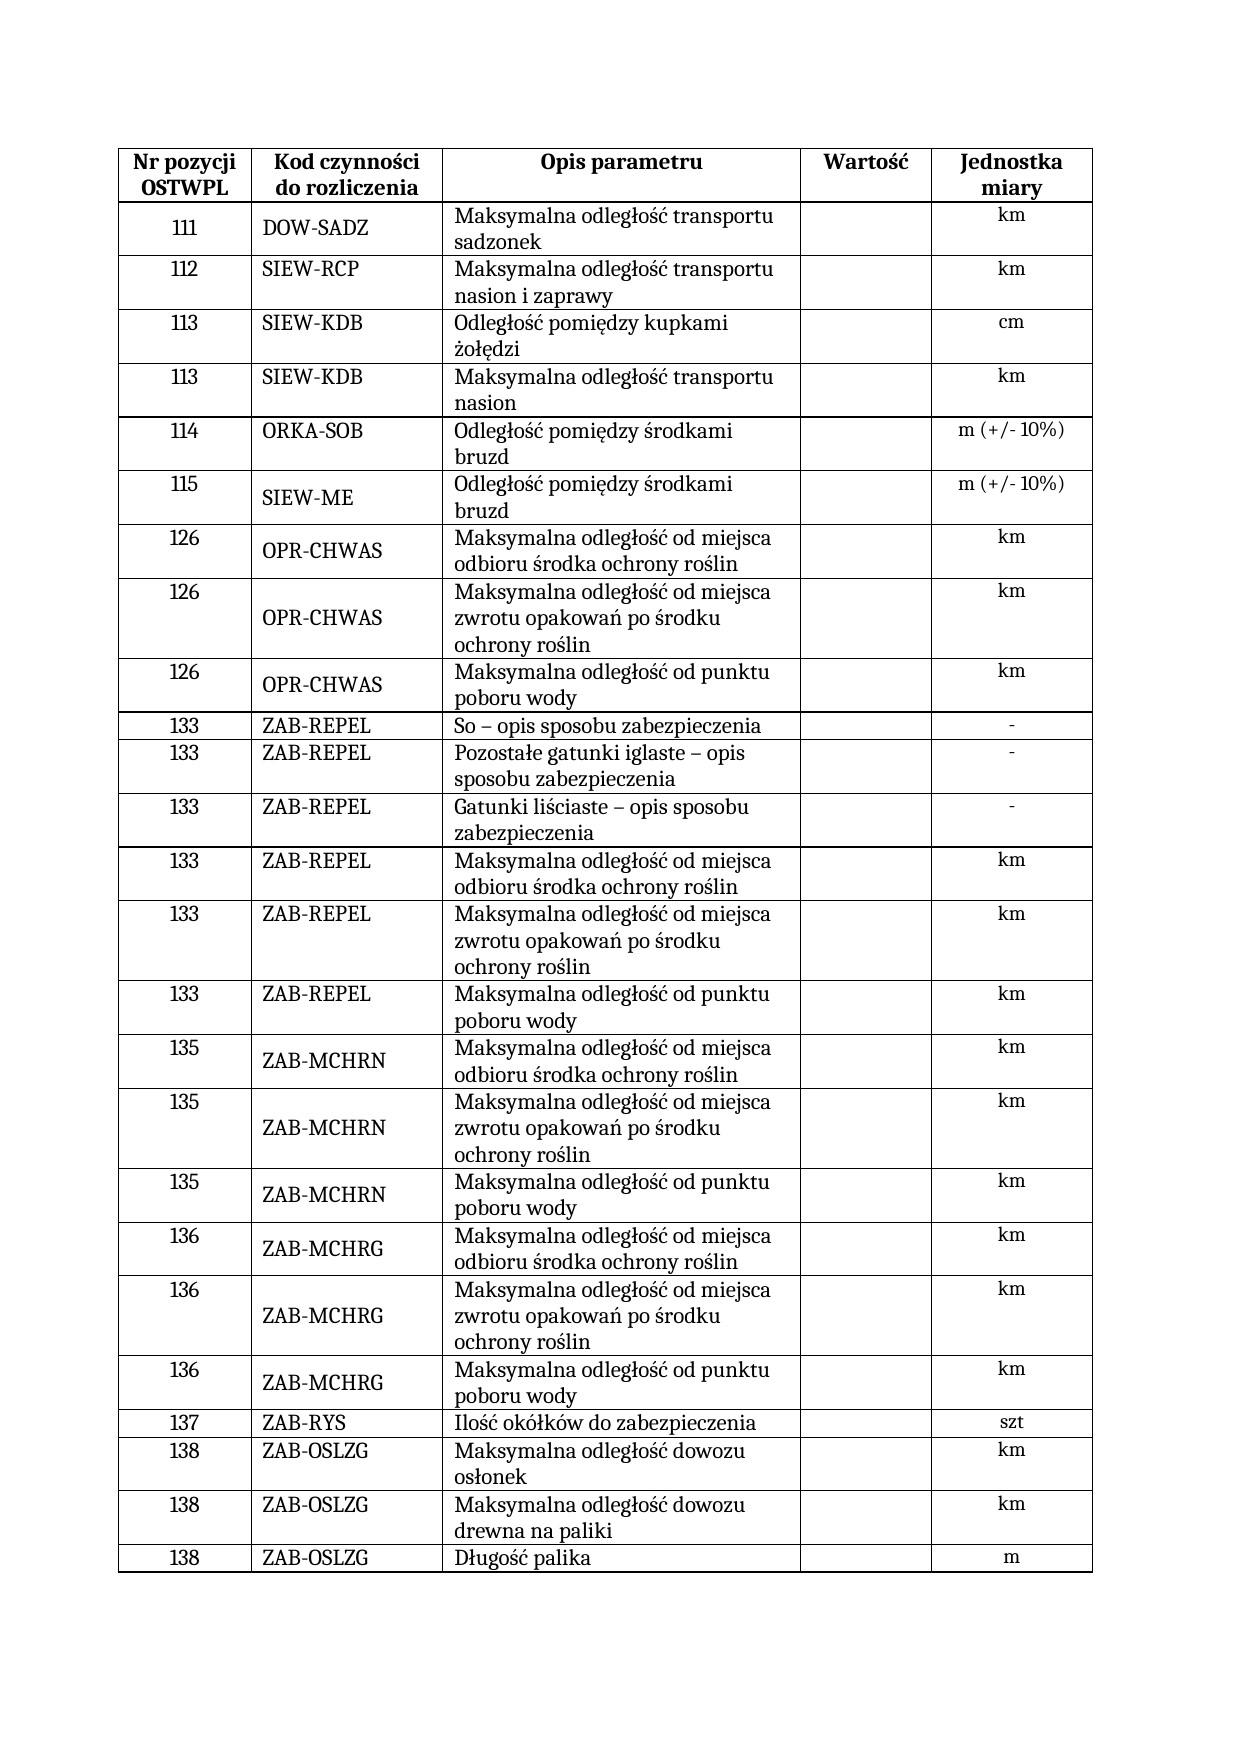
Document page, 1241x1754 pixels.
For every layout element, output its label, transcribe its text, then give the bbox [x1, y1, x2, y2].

table_header Kod czynności do rozliczenia [252, 149, 442, 201]
table_cell [801, 1035, 931, 1088]
table_cell Maksymalna odległość od miejsca odbioru środka ochrony roślin [443, 1035, 800, 1088]
table_header Jednostka miary [932, 149, 1092, 201]
table_cell ZAB-MCHRG [252, 1223, 442, 1275]
table_cell km [932, 1491, 1092, 1544]
table_cell 135 [119, 1035, 251, 1088]
table_cell ZAB-REPEL [252, 713, 442, 739]
table_cell Maksymalna odległość od miejsca odbioru środka ochrony roślin [443, 848, 800, 900]
table_cell ZAB-OSLZG [252, 1545, 442, 1571]
table_cell Maksymalna odległość dowozu osłonek [443, 1438, 800, 1490]
table_cell Odległość pomiędzy kupkami żołędzi [443, 310, 800, 363]
table_cell [801, 1089, 931, 1168]
table_cell 136 [119, 1223, 251, 1275]
table_cell OPR-CHWAS [252, 579, 442, 658]
table_cell [801, 1545, 931, 1571]
table_cell m [932, 1545, 1092, 1571]
table_cell km [932, 1438, 1092, 1490]
table_cell OPR-CHWAS [252, 525, 442, 578]
table_cell km [932, 579, 1092, 658]
table_cell 126 [119, 525, 251, 578]
table_cell km [932, 1089, 1092, 1168]
table_cell Odległość pomiędzy środkami bruzd [443, 471, 800, 524]
table_cell SIEW-RCP [252, 256, 442, 309]
table_header Opis parametru [443, 149, 800, 201]
table_cell 137 [119, 1410, 251, 1437]
table_cell Maksymalna odległość od miejsca odbioru środka ochrony roślin [443, 1223, 800, 1275]
table_cell Maksymalna odległość od miejsca odbioru środka ochrony roślin [443, 525, 800, 578]
table_cell 114 [119, 418, 251, 470]
table_cell [801, 1491, 931, 1544]
table_cell [801, 1438, 931, 1490]
table_cell So – opis sposobu zabezpieczenia [443, 713, 800, 739]
table_cell SIEW-KDB [252, 310, 442, 363]
table_cell ZAB-RYS [252, 1410, 442, 1437]
table_cell Maksymalna odległość od miejsca zwrotu opakowań po środku ochrony roślin [443, 579, 800, 658]
table_cell [801, 579, 931, 658]
table_cell km [932, 1223, 1092, 1275]
table_cell km [932, 659, 1092, 711]
table_cell ZAB-MCHRN [252, 1035, 442, 1088]
table_cell m (+/- 10%) [932, 471, 1092, 524]
table_cell 111 [119, 203, 251, 255]
table_cell - [932, 740, 1092, 793]
table_cell ZAB-MCHRN [252, 1089, 442, 1168]
table_cell 133 [119, 848, 251, 900]
table_cell km [932, 525, 1092, 578]
table_cell ZAB-MCHRG [252, 1276, 442, 1355]
table_cell SIEW-ME [252, 471, 442, 524]
table_cell km [932, 901, 1092, 980]
table_cell Ilość okółków do zabezpieczenia [443, 1410, 800, 1437]
table_cell 135 [119, 1089, 251, 1168]
table_cell 126 [119, 579, 251, 658]
table_cell km [932, 848, 1092, 900]
table_cell Pozostałe gatunki iglaste – opis sposobu zabezpieczenia [443, 740, 800, 793]
table_cell 133 [119, 740, 251, 793]
table_cell 138 [119, 1545, 251, 1571]
table_cell 133 [119, 713, 251, 739]
table_cell ZAB-REPEL [252, 848, 442, 900]
table_cell [801, 981, 931, 1034]
table_cell [801, 1410, 931, 1437]
table_cell Maksymalna odległość transportu nasion i zaprawy [443, 256, 800, 309]
table_cell [801, 740, 931, 793]
table_cell ZAB-REPEL [252, 794, 442, 846]
table_cell Maksymalna odległość od punktu poboru wody [443, 659, 800, 711]
table_cell km [932, 256, 1092, 309]
table_cell km [932, 1035, 1092, 1088]
table_cell 135 [119, 1169, 251, 1222]
table_cell km [932, 1169, 1092, 1222]
table_cell 112 [119, 256, 251, 309]
table_cell Maksymalna odległość od miejsca zwrotu opakowań po środku ochrony roślin [443, 901, 800, 980]
table_cell [801, 794, 931, 846]
table_cell Długość palika [443, 1545, 800, 1571]
table_cell Gatunki liściaste – opis sposobu zabezpieczenia [443, 794, 800, 846]
table_cell Maksymalna odległość transportu sadzonek [443, 203, 800, 255]
table_cell [801, 1223, 931, 1275]
table_cell Maksymalna odległość od miejsca zwrotu opakowań po środku ochrony roślin [443, 1276, 800, 1355]
table_cell [801, 901, 931, 980]
table_cell 138 [119, 1438, 251, 1490]
table_cell 133 [119, 794, 251, 846]
table_cell cm [932, 310, 1092, 363]
table_cell ZAB-OSLZG [252, 1438, 442, 1490]
table_cell [801, 418, 931, 470]
table_cell [801, 1169, 931, 1222]
table_cell [801, 203, 931, 255]
table_cell Maksymalna odległość od punktu poboru wody [443, 981, 800, 1034]
table_cell 126 [119, 659, 251, 711]
table_cell [801, 364, 931, 416]
table_cell km [932, 203, 1092, 255]
table_cell szt [932, 1410, 1092, 1437]
table_cell 113 [119, 364, 251, 416]
table_cell DOW-SADZ [252, 203, 442, 255]
table_cell km [932, 981, 1092, 1034]
table_cell ZAB-REPEL [252, 740, 442, 793]
table_cell ZAB-MCHRG [252, 1356, 442, 1409]
table_cell - [932, 713, 1092, 739]
table_cell [801, 471, 931, 524]
table_header Nr pozycji OSTWPL [119, 149, 251, 201]
table_cell SIEW-KDB [252, 364, 442, 416]
table_cell Maksymalna odległość dowozu drewna na paliki [443, 1491, 800, 1544]
table_cell m (+/- 10%) [932, 418, 1092, 470]
table_cell [801, 525, 931, 578]
table_cell Maksymalna odległość transportu nasion [443, 364, 800, 416]
table_cell ZAB-REPEL [252, 981, 442, 1034]
table_cell [801, 659, 931, 711]
table_cell 133 [119, 901, 251, 980]
table_cell km [932, 1276, 1092, 1355]
table_cell 138 [119, 1491, 251, 1544]
table_cell [801, 848, 931, 900]
table_cell 113 [119, 310, 251, 363]
table_cell Maksymalna odległość od miejsca zwrotu opakowań po środku ochrony roślin [443, 1089, 800, 1168]
table_header Wartość [801, 149, 931, 201]
table_cell ZAB-MCHRN [252, 1169, 442, 1222]
table_cell ZAB-REPEL [252, 901, 442, 980]
table_cell 136 [119, 1356, 251, 1409]
table_cell [801, 256, 931, 309]
table_cell [801, 1276, 931, 1355]
table_cell Odległość pomiędzy środkami bruzd [443, 418, 800, 470]
table_cell 133 [119, 981, 251, 1034]
table_cell [801, 310, 931, 363]
table_cell [801, 1356, 931, 1409]
table_cell OPR-CHWAS [252, 659, 442, 711]
table_cell km [932, 1356, 1092, 1409]
table_cell Maksymalna odległość od punktu poboru wody [443, 1356, 800, 1409]
table_cell [801, 713, 931, 739]
table_cell ZAB-OSLZG [252, 1491, 442, 1544]
table_cell - [932, 794, 1092, 846]
table_cell Maksymalna odległość od punktu poboru wody [443, 1169, 800, 1222]
table_cell km [932, 364, 1092, 416]
table_cell 115 [119, 471, 251, 524]
table_cell 136 [119, 1276, 251, 1355]
table_cell ORKA-SOB [252, 418, 442, 470]
